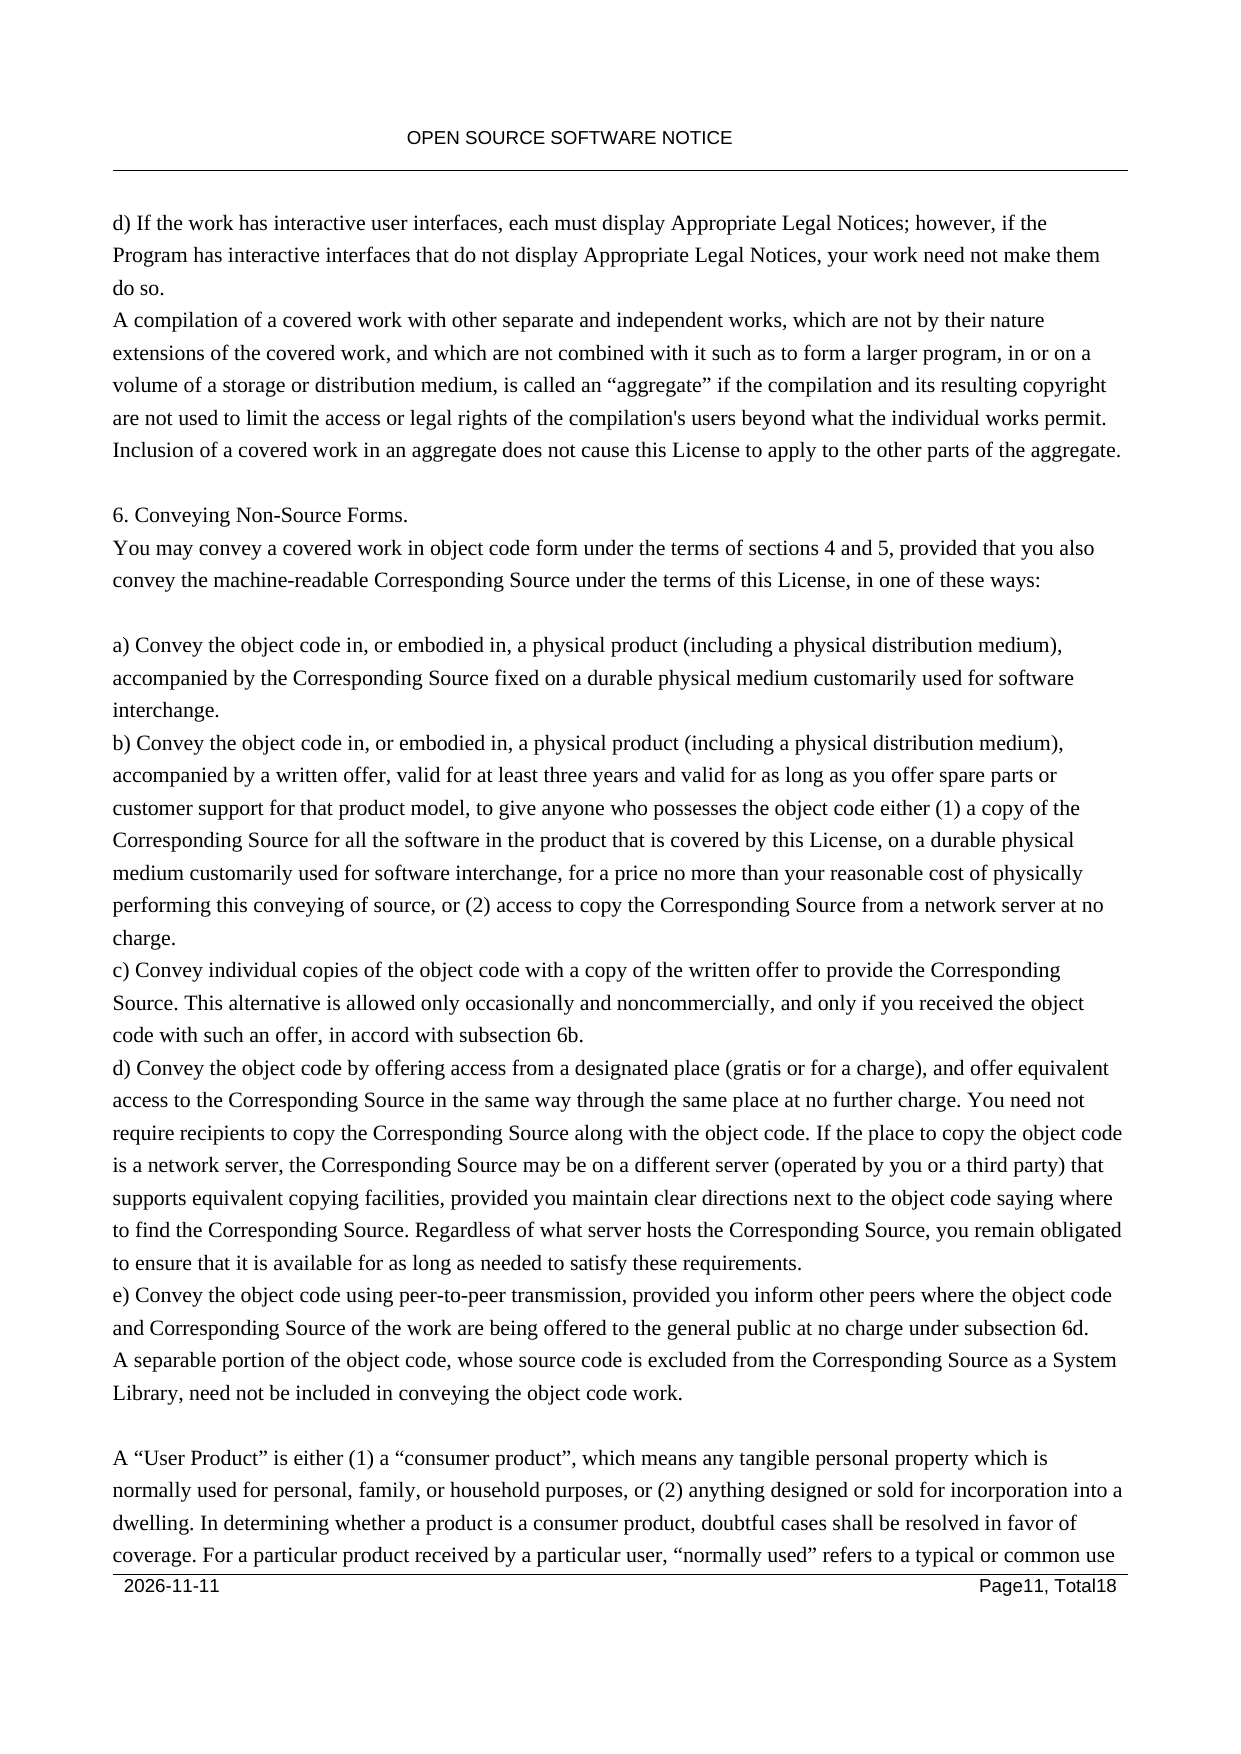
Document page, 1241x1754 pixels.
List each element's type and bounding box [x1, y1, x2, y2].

text [112, 206, 1128, 1571]
